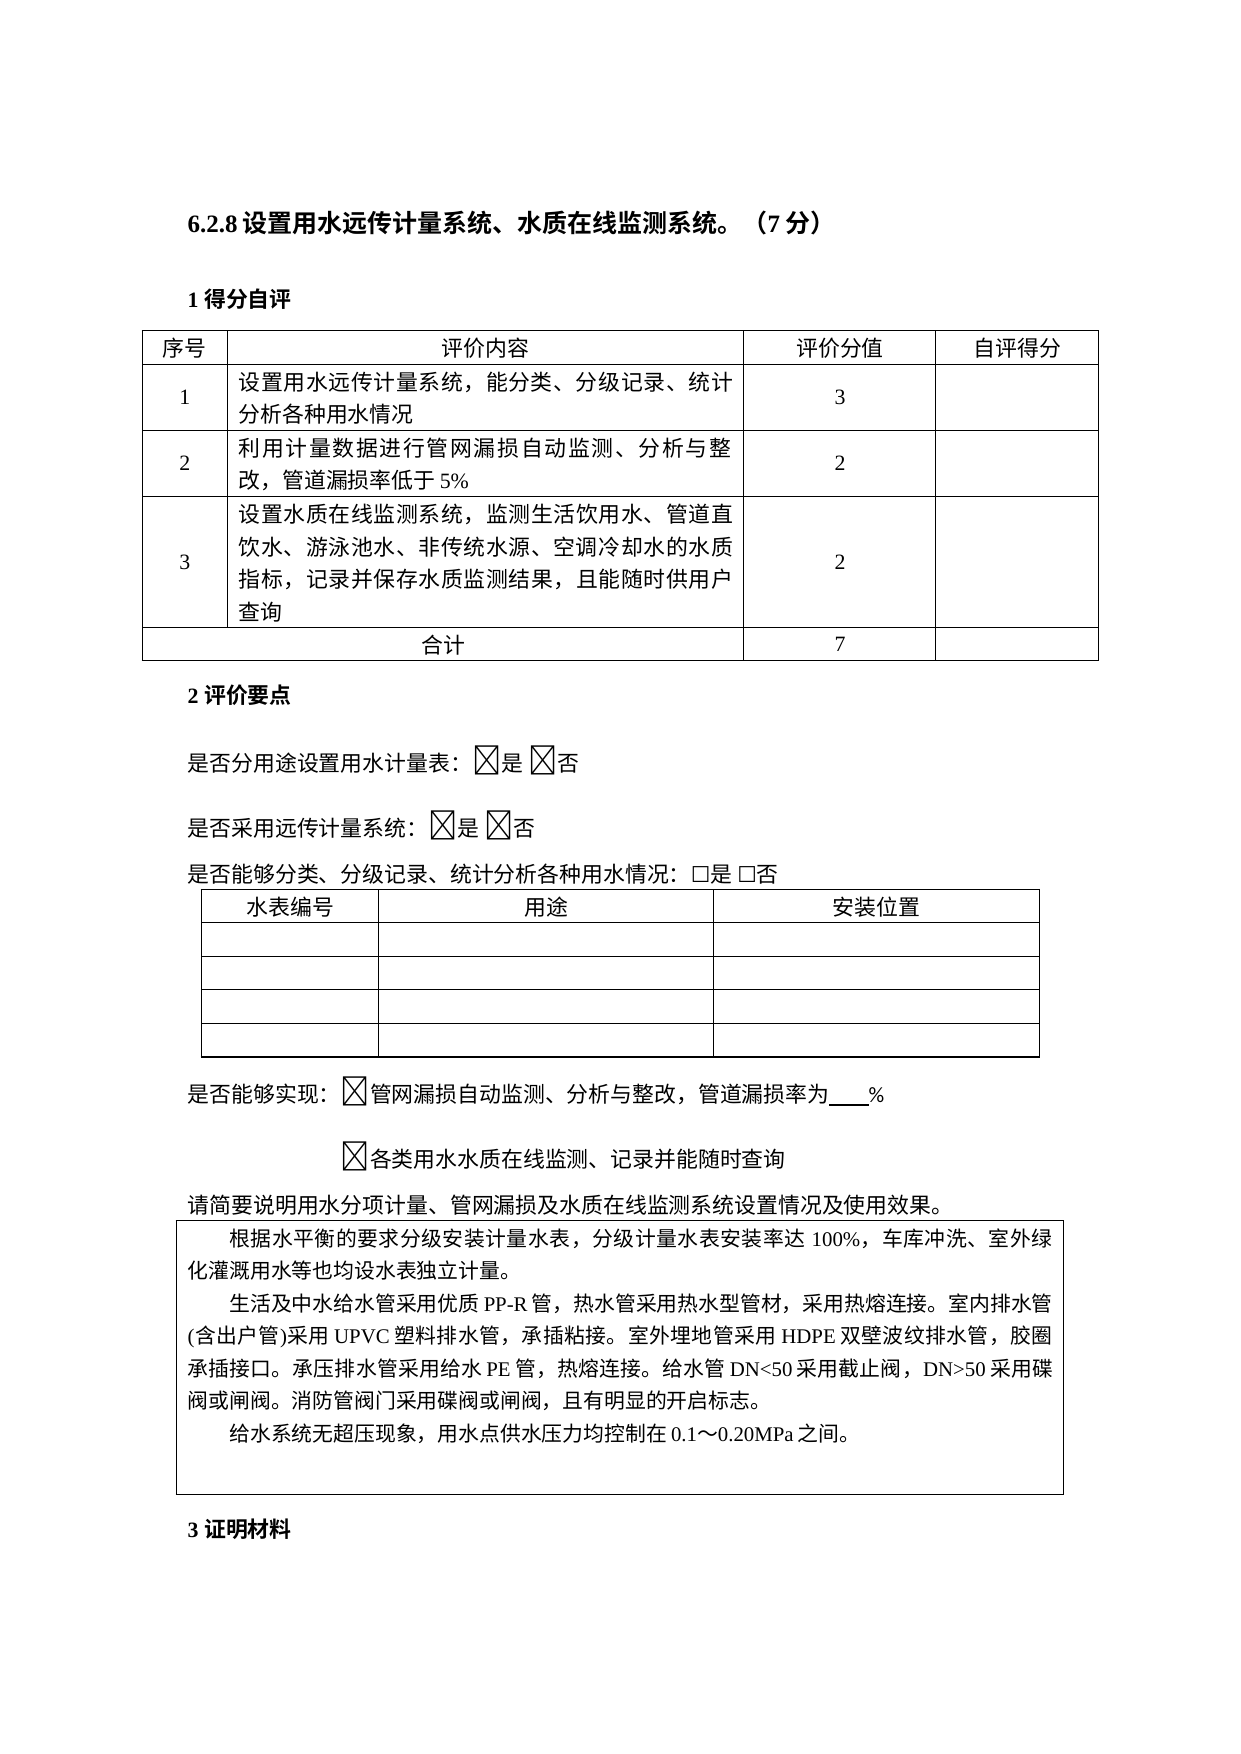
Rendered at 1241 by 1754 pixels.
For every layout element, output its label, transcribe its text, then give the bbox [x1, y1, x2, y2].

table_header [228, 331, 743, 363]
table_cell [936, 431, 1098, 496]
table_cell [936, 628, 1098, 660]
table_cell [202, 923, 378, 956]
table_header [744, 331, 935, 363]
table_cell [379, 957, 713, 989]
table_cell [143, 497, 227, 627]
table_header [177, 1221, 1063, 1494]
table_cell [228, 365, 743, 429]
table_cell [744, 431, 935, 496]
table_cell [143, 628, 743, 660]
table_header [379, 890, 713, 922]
text 2 评价要点 [187, 677, 1053, 710]
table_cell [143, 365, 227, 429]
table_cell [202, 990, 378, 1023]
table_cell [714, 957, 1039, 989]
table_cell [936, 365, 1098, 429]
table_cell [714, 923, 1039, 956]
text 是否采用远传计量系统：是 否 [187, 791, 1053, 856]
text 1 得分自评 [187, 281, 1053, 314]
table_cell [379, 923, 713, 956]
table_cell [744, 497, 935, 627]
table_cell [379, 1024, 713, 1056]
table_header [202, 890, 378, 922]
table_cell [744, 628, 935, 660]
text 3 证明材料 [187, 1512, 1053, 1544]
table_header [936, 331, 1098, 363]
text 是否分用途设置用水计量表：是 否 [187, 726, 1053, 791]
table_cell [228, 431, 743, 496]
text 是否能够分类、分级记录、统计分析各种用水情况：☐是 ☐否 [187, 856, 1053, 889]
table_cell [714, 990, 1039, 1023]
text 是否能够实现：管网漏损自动监测、分析与整改，管道漏损率为 % [187, 1057, 1053, 1122]
subtitle 6.2.8设置用水远传计量系统、水质在线监测系统。（7分） [187, 189, 1053, 254]
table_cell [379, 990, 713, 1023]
text 请简要说明用水分项计量、管网漏损及水质在线监测系统设置情况及使用效果。 [187, 1187, 1053, 1220]
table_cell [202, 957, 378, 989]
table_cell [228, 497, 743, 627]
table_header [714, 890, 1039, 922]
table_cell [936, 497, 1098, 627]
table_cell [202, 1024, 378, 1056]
text 是否能够实现：各类用水水质在线监测、记录并能随时查询 [187, 1122, 1053, 1187]
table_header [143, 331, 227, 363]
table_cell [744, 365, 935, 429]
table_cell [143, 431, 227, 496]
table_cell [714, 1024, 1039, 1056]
